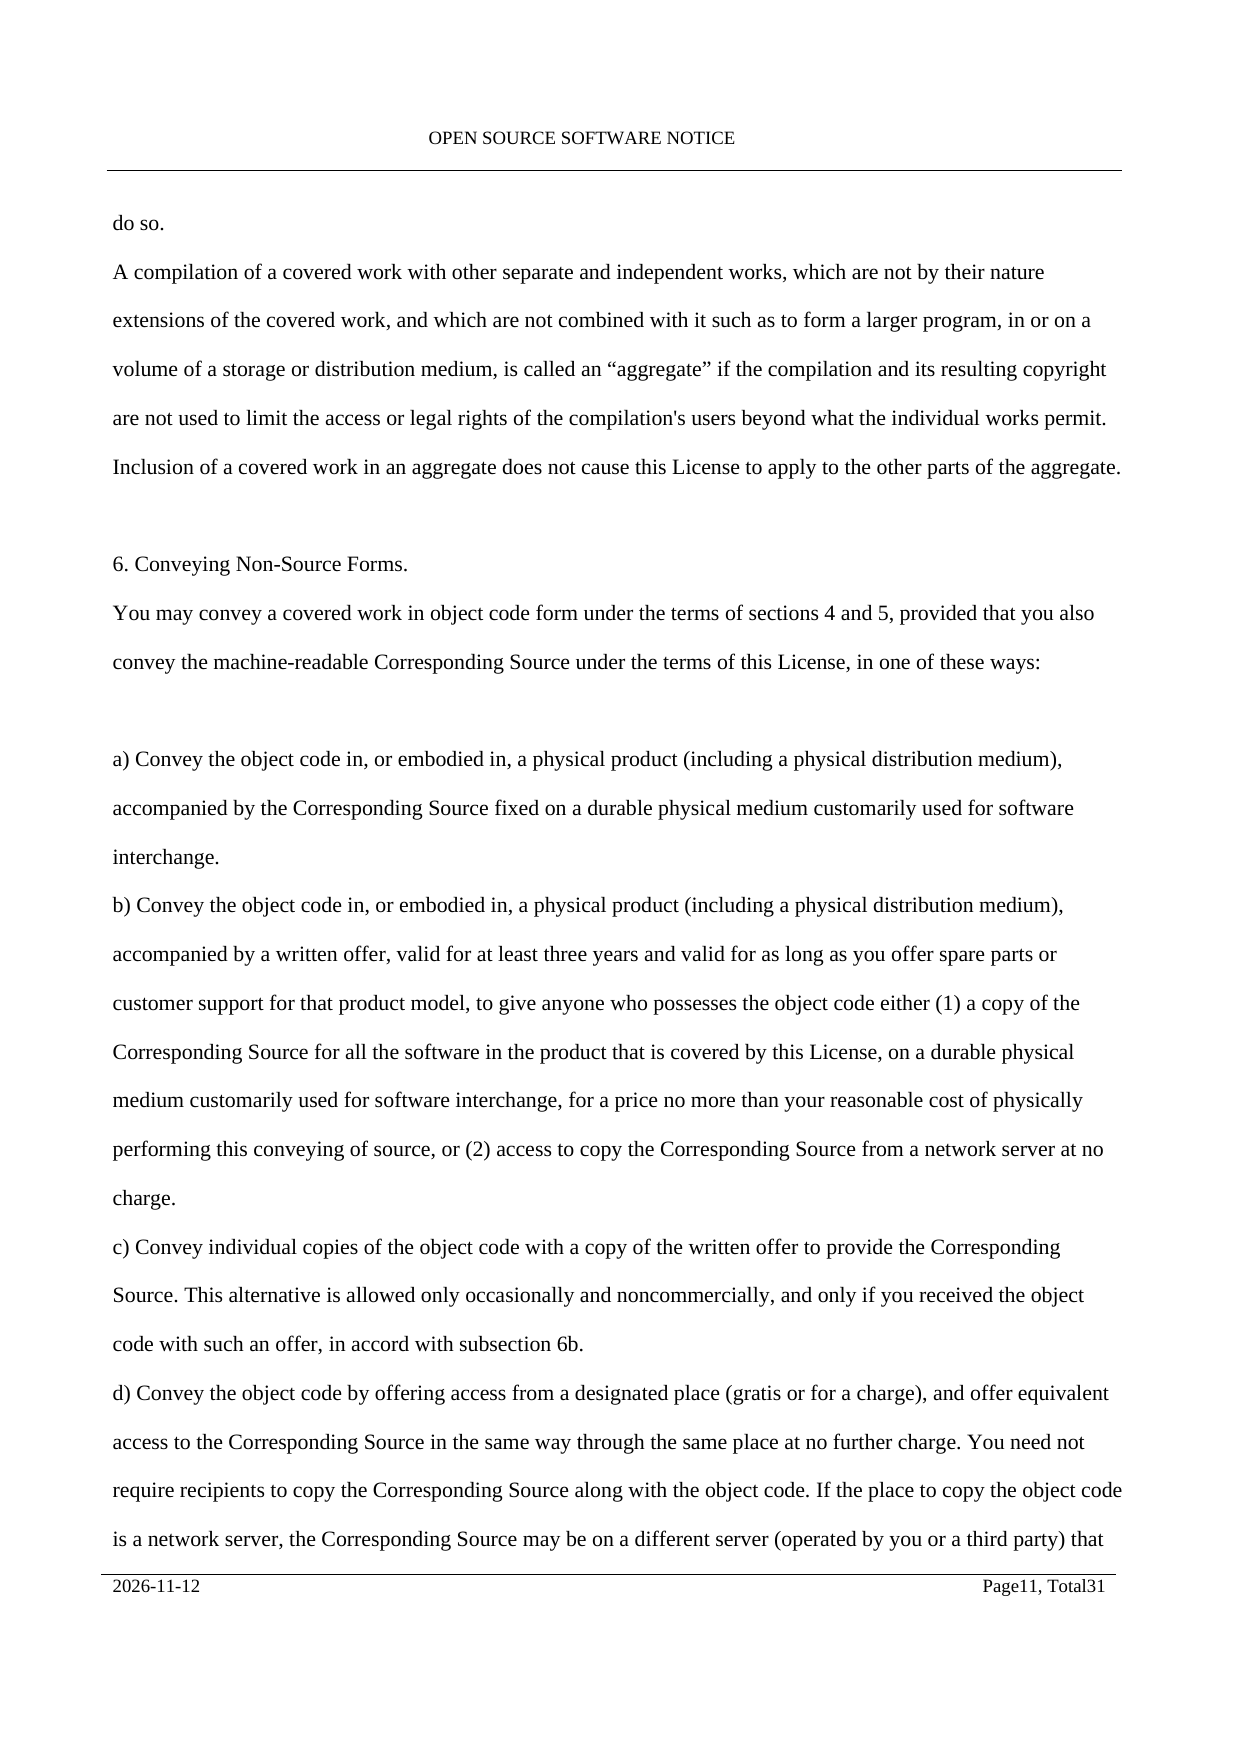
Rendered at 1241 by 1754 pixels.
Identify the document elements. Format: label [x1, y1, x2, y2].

text [112, 206, 1128, 1555]
